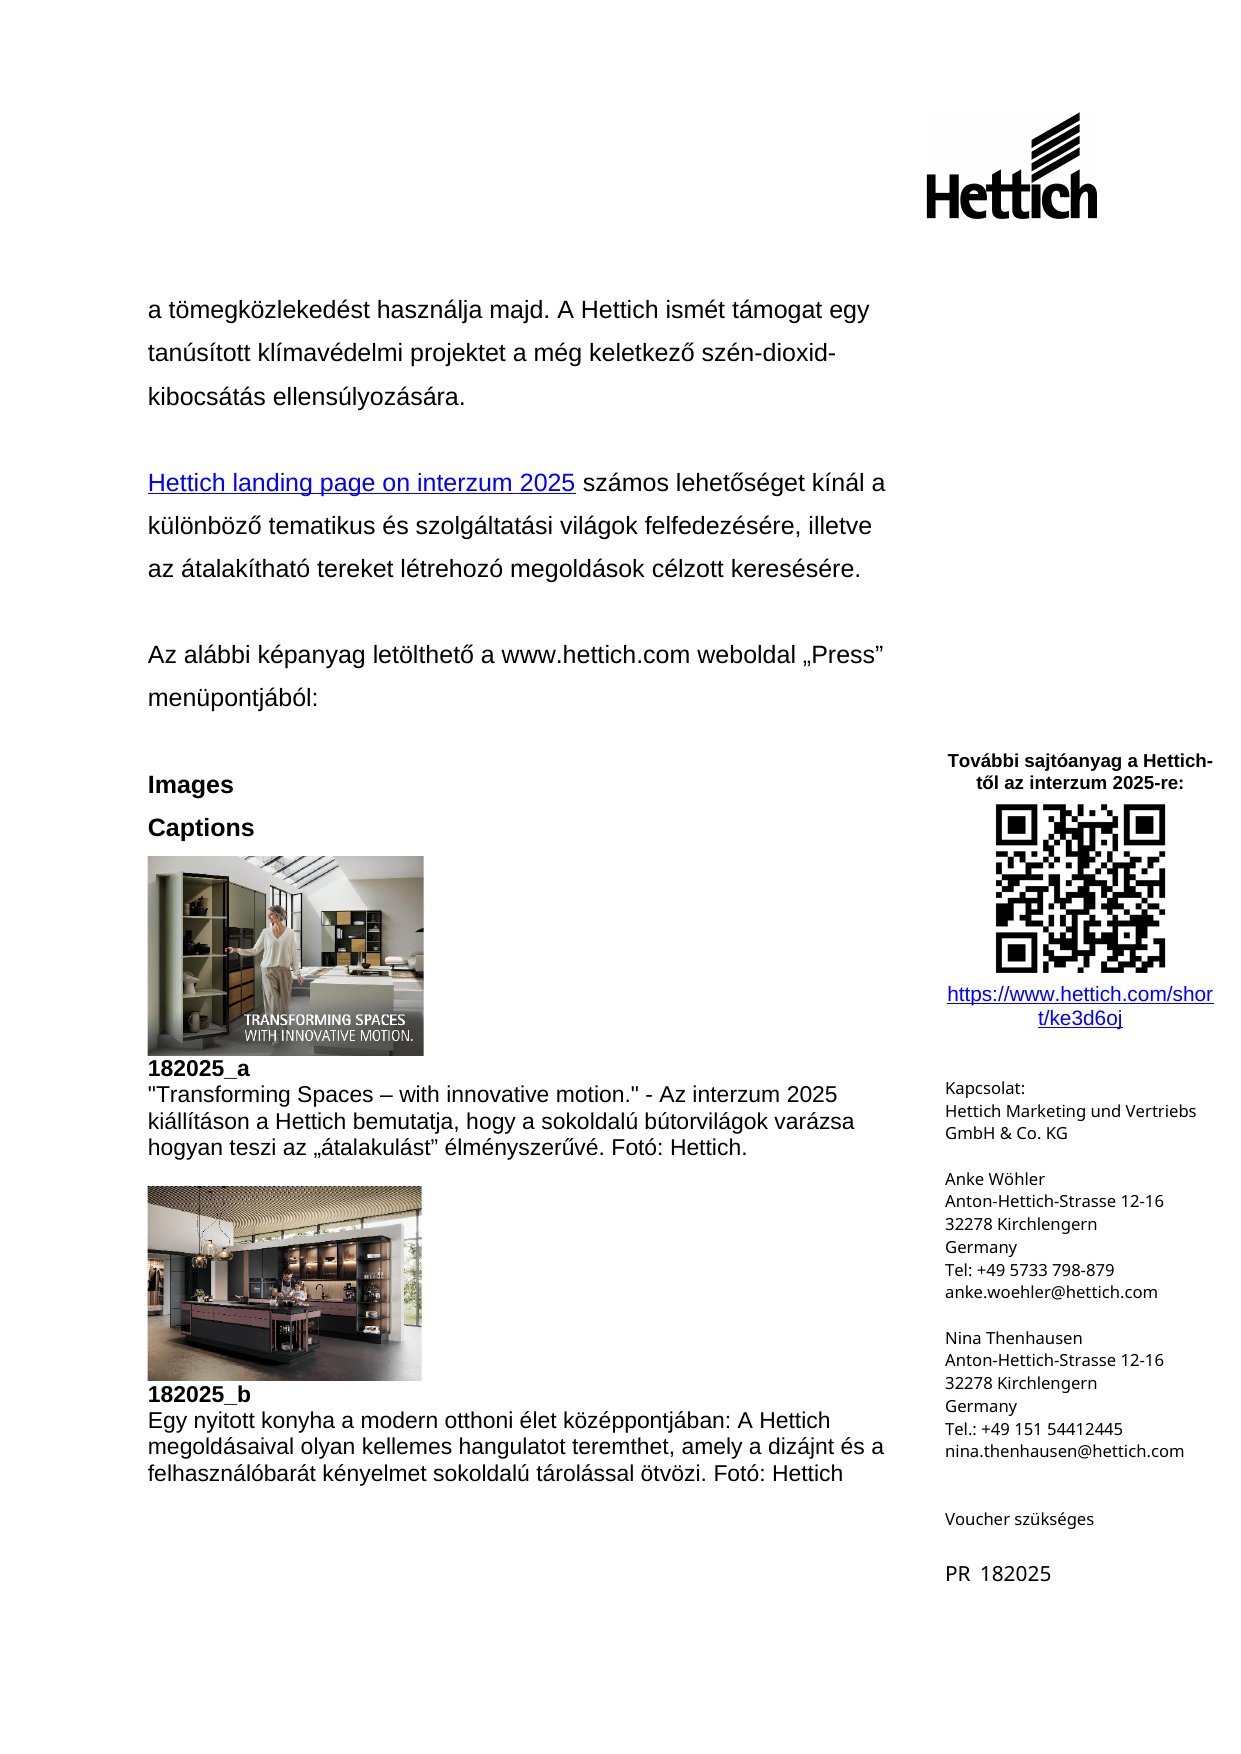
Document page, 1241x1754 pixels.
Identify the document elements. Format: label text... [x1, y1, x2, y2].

text Images [148, 770, 886, 798]
text Egy nyitott konyha a modern otthoni élet középpontjában: A Hettich megoldásaival olyan kellemes hangulatot teremthet, amely a dizájnt és a felhasználóbarát kényelmet sokoldalú tárolással ötvözi. Fotó: Hettich [148, 1407, 886, 1486]
picture [147, 856, 424, 1056]
text 182025_a [148, 1055, 886, 1081]
text Hettich landing page on interzum 2025 számos lehetőséget kínál a különböző tematikus és szolgáltatási világok felfedezésére, illetve az átalakítható tereket létrehozó megoldások célzott keresésére. [148, 468, 886, 583]
text 182025_b [148, 1381, 886, 1407]
picture [147, 1186, 422, 1381]
picture [926, 112, 1097, 219]
text Captions [148, 813, 886, 842]
text Az alábbi képanyag letölthető a www.hettich.com weboldal „Press” menüpontjából: [148, 640, 886, 712]
text "Transforming Spaces – with innovative motion." - Az interzum 2025 kiállításon a Hettich bemutatja, hogy a sokoldalú bútorvilágok varázsa hogyan teszi az „átalakulást” élményszerűvé. Fotó: Hettich. [148, 1081, 886, 1161]
